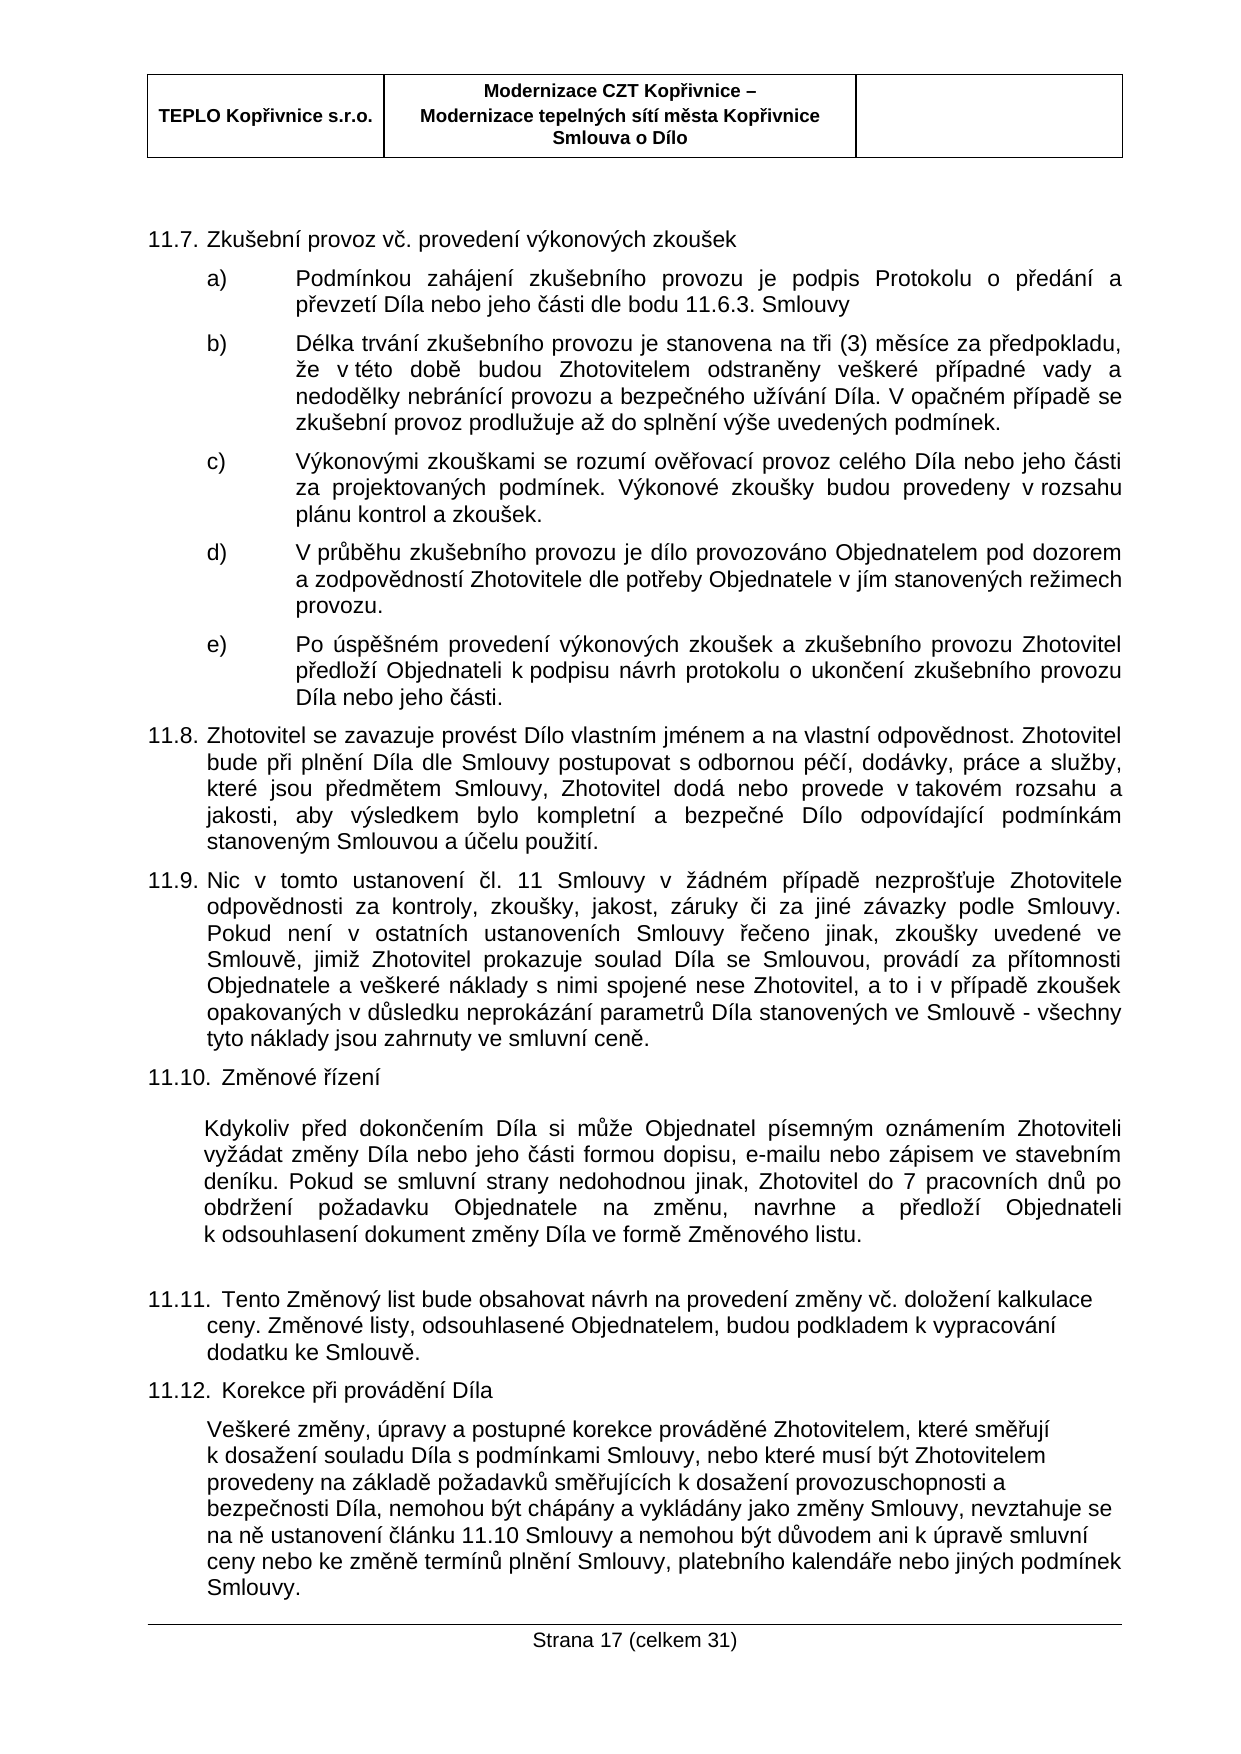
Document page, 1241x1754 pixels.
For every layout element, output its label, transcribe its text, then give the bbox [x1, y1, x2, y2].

subtitle Veškeré změny, úpravy a postupné korekce prováděné Zhotovitelem, které směřují k dosažení souladu Díla s podmínkami Smlouvy, nebo které musí být Zhotovitelem provedeny na základě požadavků směřujících k dosažení provozuschopnosti a bezpečnosti Díla, nemohou být chápány a vykládány jako změny Smlouvy, nevztahuje se na ně ustanovení článku 11.10 Smlouvy a nemohou být důvodem ani k úpravě smluvní ceny nebo ke změně termínů plnění Smlouvy, platebního kalendáře nebo jiných podmínek Smlouvy. [207, 1416, 1122, 1601]
subtitle Výkonovými zkouškami se rozumí ověřovací provoz celého Díla nebo jeho části za projektovaných podmínek. Výkonové zkoušky budou provedeny v rozsahu plánu kontrol a zkoušek. [207, 448, 1122, 527]
text Kdykoliv před dokončením Díla si může Objednatel písemným oznámením Zhotoviteli vyžádat změny Díla nebo jeho části formou dopisu, e-mailu nebo zápisem ve stavebním deníku. Pokud se smluvní strany nedohodnou jinak, Zhotovitel do 7 pracovních dnů po obdržení požadavku Objednatele na změnu, navrhne a předloží Objednateli k odsouhlasení dokument změny Díla ve formě Změnového listu. [204, 1115, 1122, 1247]
subtitle Tento Změnový list bude obsahovat návrh na provedení změny vč. doložení kalkulace ceny. Změnové listy, odsouhlasené Objednatelem, budou podkladem k vypracování dodatku ke Smlouvě. [148, 1286, 1122, 1365]
subtitle V průběhu zkušebního provozu je dílo provozováno Objednatelem pod dozorem a zodpovědností Zhotovitele dle potřeby Objednatele v jím stanovených režimech provozu. [207, 539, 1122, 618]
subtitle Zhotovitel se zavazuje provést Dílo vlastním jménem a na vlastní odpovědnost. Zhotovitel bude při plnění Díla dle Smlouvy postupovat s odbornou péčí, dodávky, práce a služby, které jsou předmětem Smlouvy, Zhotovitel dodá nebo provede v takovém rozsahu a jakosti, aby výsledkem bylo kompletní a bezpečné Dílo odpovídající podmínkám stanoveným Smlouvou a účelu použití. [148, 722, 1122, 854]
subtitle Po úspěšném provedení výkonových zkoušek a zkušebního provozu Zhotovitel předloží Objednateli k podpisu návrh protokolu o ukončení zkušebního provozu Díla nebo jeho části. [207, 631, 1122, 710]
subtitle Korekce při provádění Díla [148, 1377, 1122, 1404]
subtitle Podmínkou zahájení zkušebního provozu je podpis Protokolu o předání a převzetí Díla nebo jeho části dle bodu 11.6.3. Smlouvy [207, 265, 1122, 317]
subtitle Délka trvání zkušebního provozu je stanovena na tři (3) měsíce za předpokladu, že v této době budou Zhotovitelem odstraněny veškeré případné vady a nedodělky nebránící provozu a bezpečného užívání Díla. V opačném případě se zkušební provoz prodlužuje až do splnění výše uvedených podmínek. [207, 330, 1122, 435]
subtitle Nic v tomto ustanovení čl. 11 Smlouvy v žádném případě nezprošťuje Zhotovitele odpovědnosti za kontroly, zkoušky, jakost, záruky či za jiné závazky podle Smlouvy. Pokud není v ostatních ustanoveních Smlouvy řečeno jinak, zkoušky uvedené ve Smlouvě, jimiž Zhotovitel prokazuje soulad Díla se Smlouvou, provádí za přítomnosti Objednatele a veškeré náklady s nimi spojené nese Zhotovitel, a to i v případě zkoušek opakovaných v důsledku neprokázání parametrů Díla stanovených ve Smlouvě - všechny tyto náklady jsou zahrnuty ve smluvní ceně. [148, 867, 1122, 1051]
subtitle Zkušební provoz vč. provedení výkonových zkoušek [148, 226, 1122, 252]
subtitle Změnové řízení [148, 1064, 1122, 1090]
